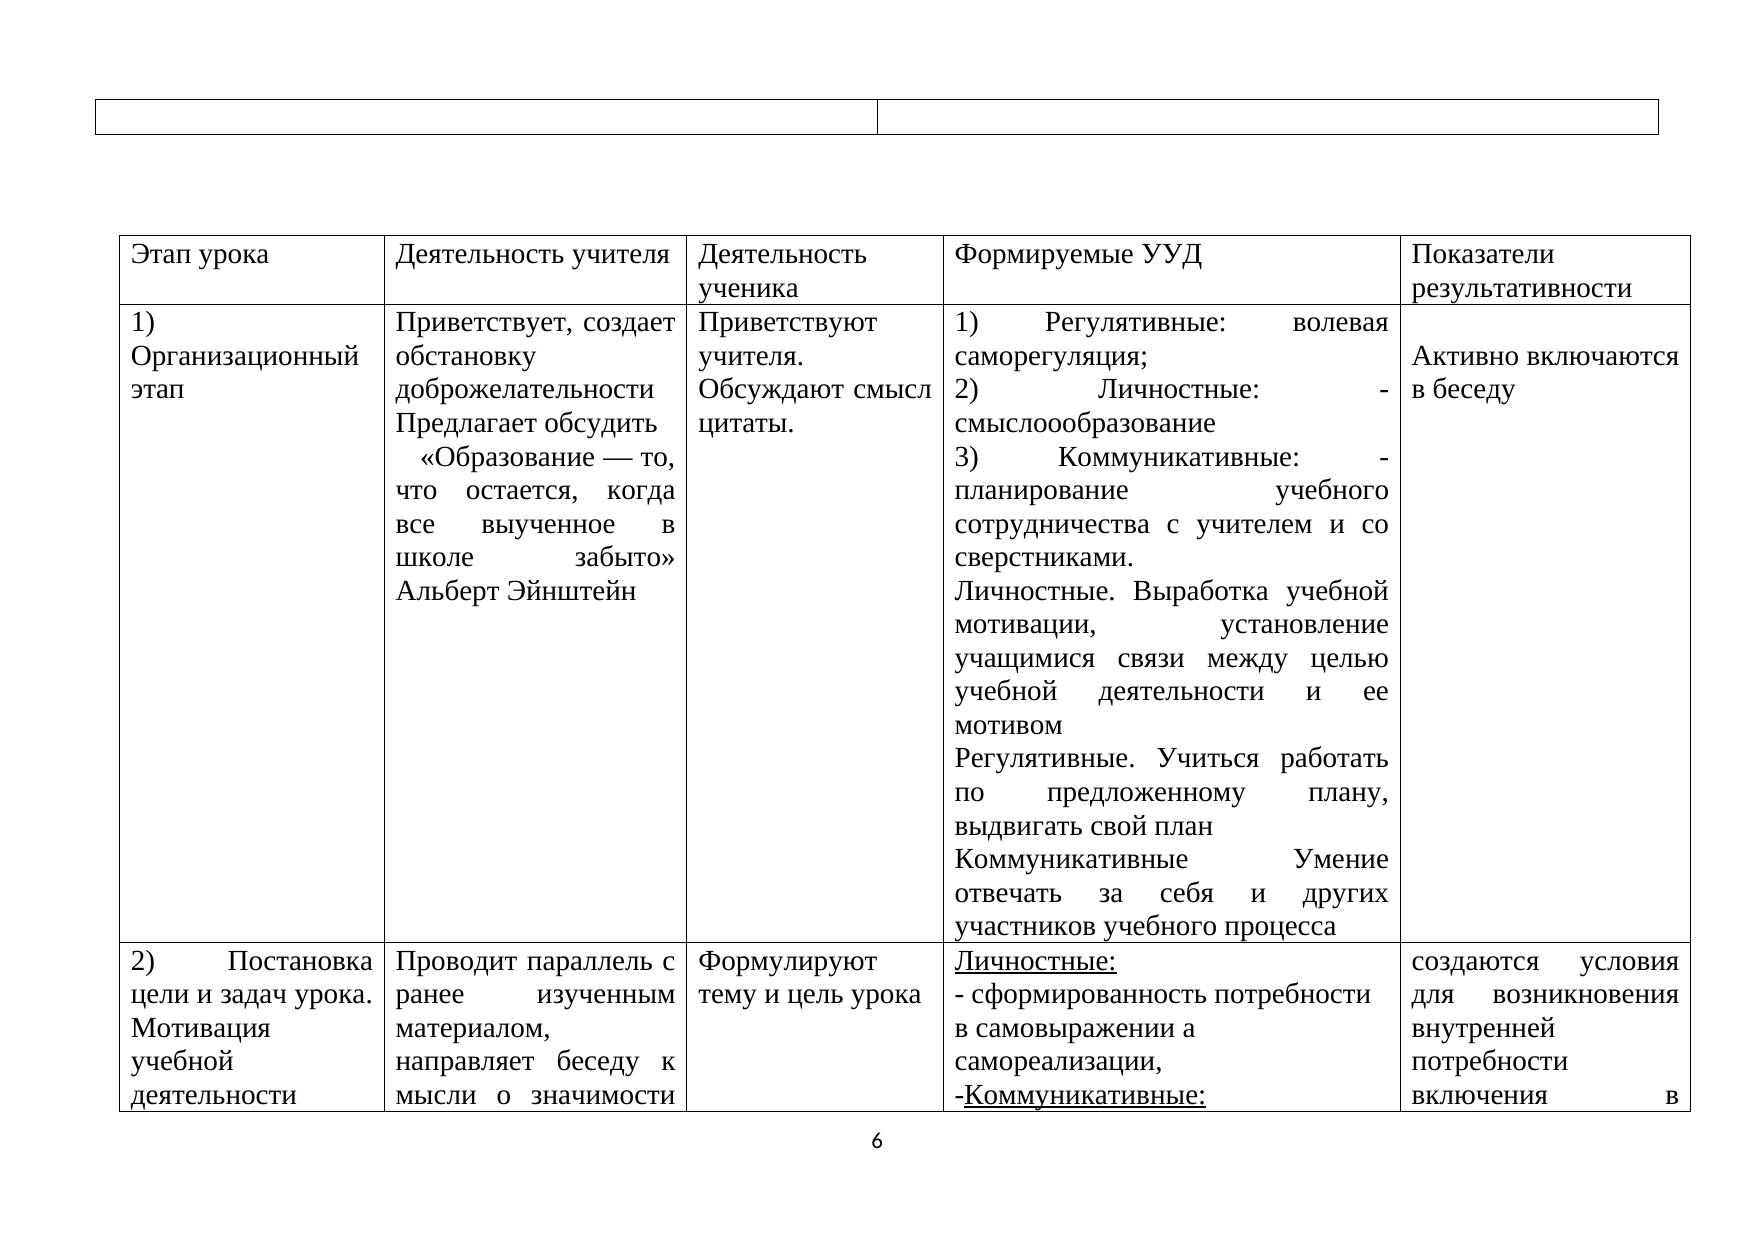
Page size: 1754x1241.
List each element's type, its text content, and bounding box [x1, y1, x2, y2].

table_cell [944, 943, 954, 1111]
table_cell Приветствуют учителя. Обсуждают смысл цитаты. [687, 305, 943, 942]
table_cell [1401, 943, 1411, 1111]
table_cell Приветствует, создает обстановку доброжелательности Предлагает обсудить «Образование — то, что остается, когда все выученное в школе забыто» Альберт Эйнштейн [385, 305, 686, 942]
table_cell 1) Регулятивные: волевая саморегуляция; 2) Личностные: - смыслоообразование 3) Коммуникативные: - планирование учебного сотрудничества с учителем и со сверстниками. Личностные. Выработка учебной мотивации, установление учащимися связи между целью учебной деятельности и ее мотивом Регулятивные. Учиться работать по предложенному плану, выдвигать свой план Коммуникативные Умение отвечать за себя и других участников учебного процесса [944, 305, 1400, 942]
table_header Деятельность учителя [385, 236, 686, 303]
table_cell Активно включаются в беседу [1401, 305, 1690, 942]
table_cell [687, 943, 943, 1111]
table_cell 1) Организационный этап [120, 305, 384, 942]
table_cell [96, 100, 877, 134]
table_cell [385, 943, 686, 1111]
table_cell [878, 100, 1658, 134]
table_header Формируемые УУД [944, 236, 1400, 303]
table_header Этап урока [120, 236, 384, 303]
table_header Деятельность ученика [687, 236, 943, 303]
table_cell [120, 943, 384, 1111]
table_header Показатели результативности [1401, 236, 1690, 303]
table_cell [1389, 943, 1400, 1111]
